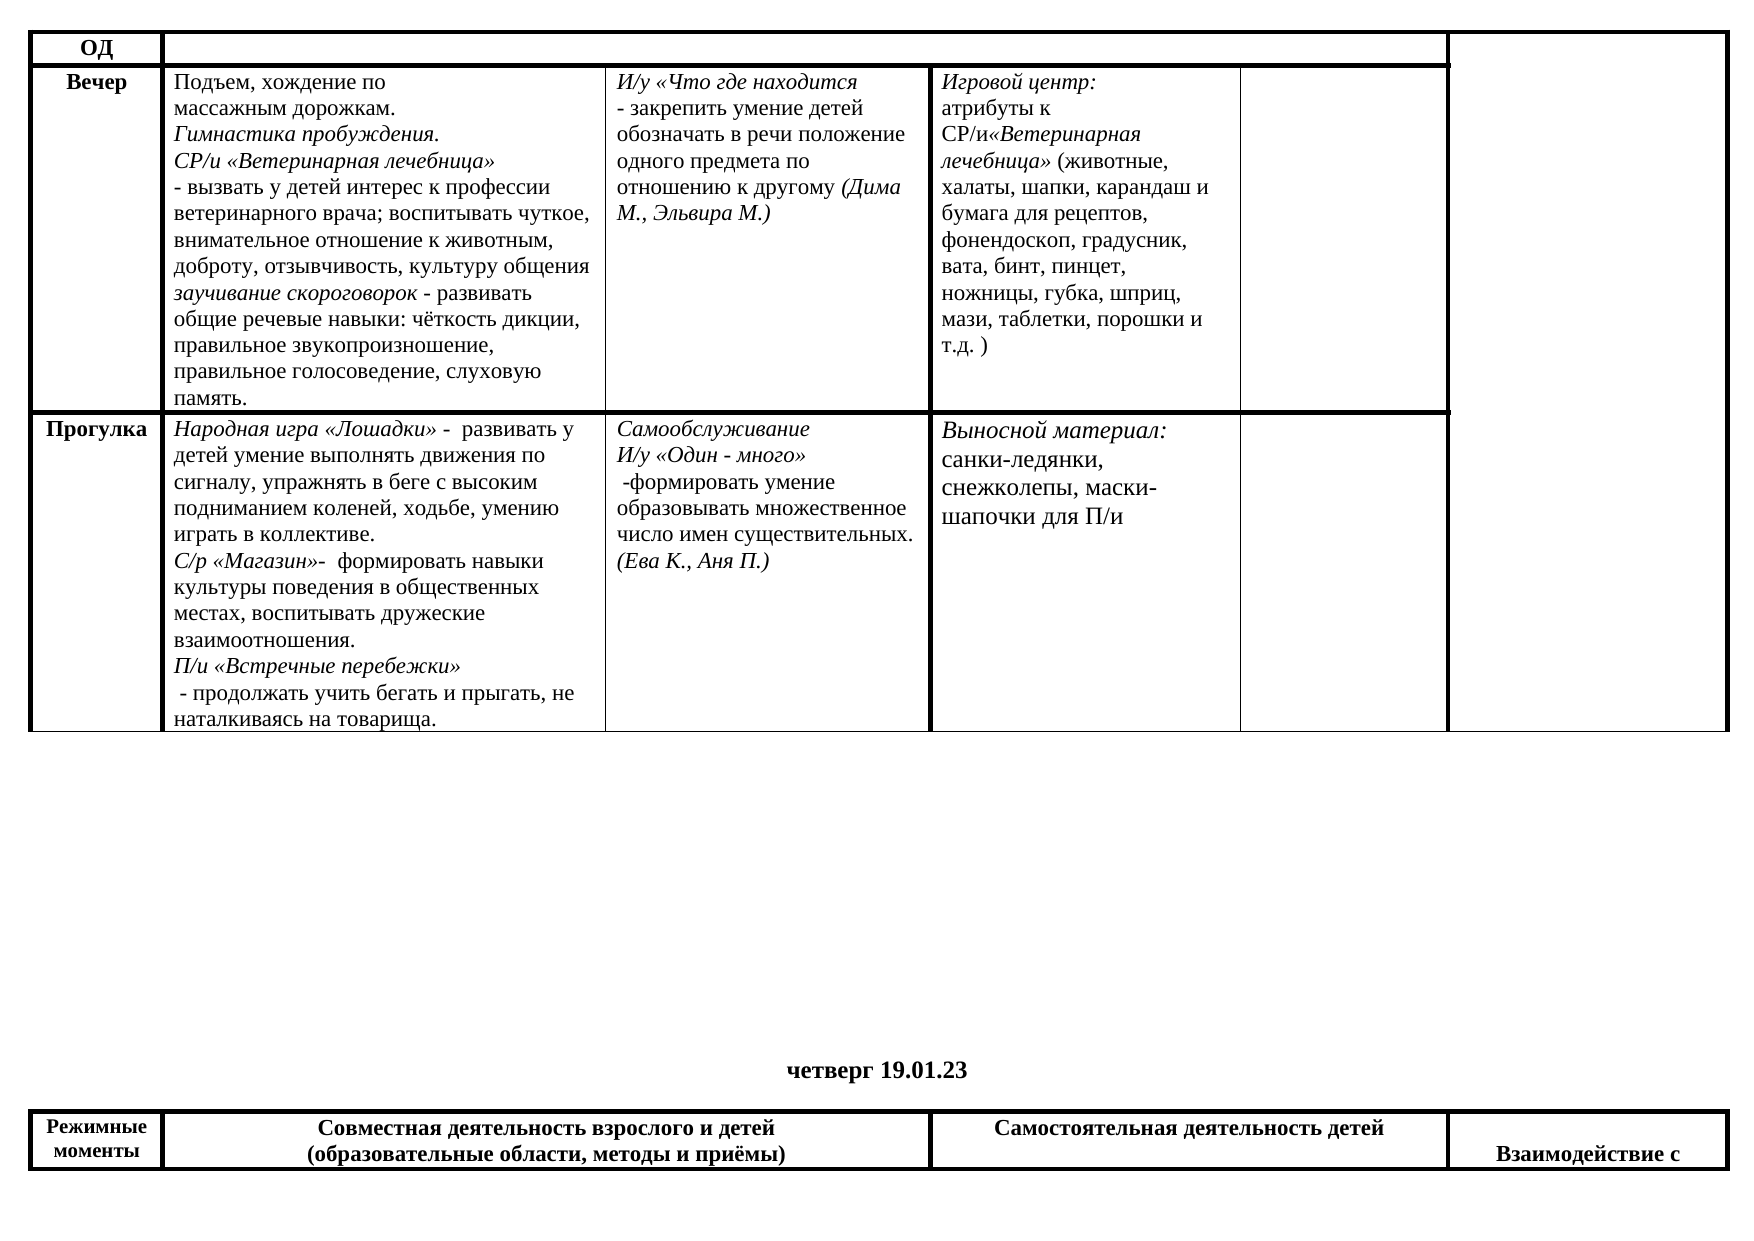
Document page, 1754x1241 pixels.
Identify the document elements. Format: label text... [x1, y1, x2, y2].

table_cell [165, 34, 1446, 63]
table_cell [1241, 415, 1446, 731]
table_cell Вечер [33, 68, 160, 410]
table_cell [1241, 68, 1446, 410]
table_header Самостоятельная деятельность детей [933, 1114, 1446, 1167]
table_cell ОД [33, 34, 160, 63]
table_cell Прогулка [33, 415, 160, 731]
table_cell Самообслуживание И/у «Один - много» -формировать умение образовывать множественное число имен существительных. (Ева К., Аня П.) [606, 415, 928, 731]
table_cell И/у «Что где находится - закрепить умение детей обозначать в речи положение одного предмета по отношению к другому (Дима М., Эльвира М.) [606, 68, 928, 410]
table_header Режимные моменты [33, 1114, 160, 1167]
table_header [1450, 1114, 1725, 1167]
table_header Совместная деятельность взрослого и детей (образовательные области, методы и приёмы) [165, 1114, 928, 1167]
table_cell Игровой центр: атрибуты к СР/и«Ветеринарная лечебница» (животные, халаты, шапки, карандаш и бумага для рецептов, фонендоскоп, градусник, вата, бинт, пинцет, ножницы, губка, шприц, мази, таблетки, порошки и т.д. ) [933, 68, 1240, 410]
text четверг 19.01.23 [118, 1055, 1636, 1084]
table_cell Подъем, хождение по массажным дорожкам. Гимнастика пробуждения. СР/и «Ветеринарная лечебница» - вызвать у детей интерес к профессии ветеринарного врача; воспитывать чуткое, внимательное отношение к животным, доброту, отзывчивость, культуру общения заучивание скороговорок - развивать общие речевые навыки: чёткость дикции, правильное звукопроизношение, правильное голосоведение, слуховую память. [165, 68, 605, 410]
table_cell Народная игра «Лошадки» - развивать у детей умение выполнять движения по сигналу, упражнять в беге с высоким подниманием коленей, ходьбе, умению играть в коллективе. С/р «Магазин»- формировать навыки культуры поведения в общественных местах, воспитывать дружеские взаимоотношения. П/и «Встречные перебежки» - продолжать учить бегать и прыгать, не наталкиваясь на товарища. [165, 415, 605, 731]
table_cell Выносной материал: санки-ледянки, снежколепы, маски-шапочки для П/и [933, 415, 1240, 731]
